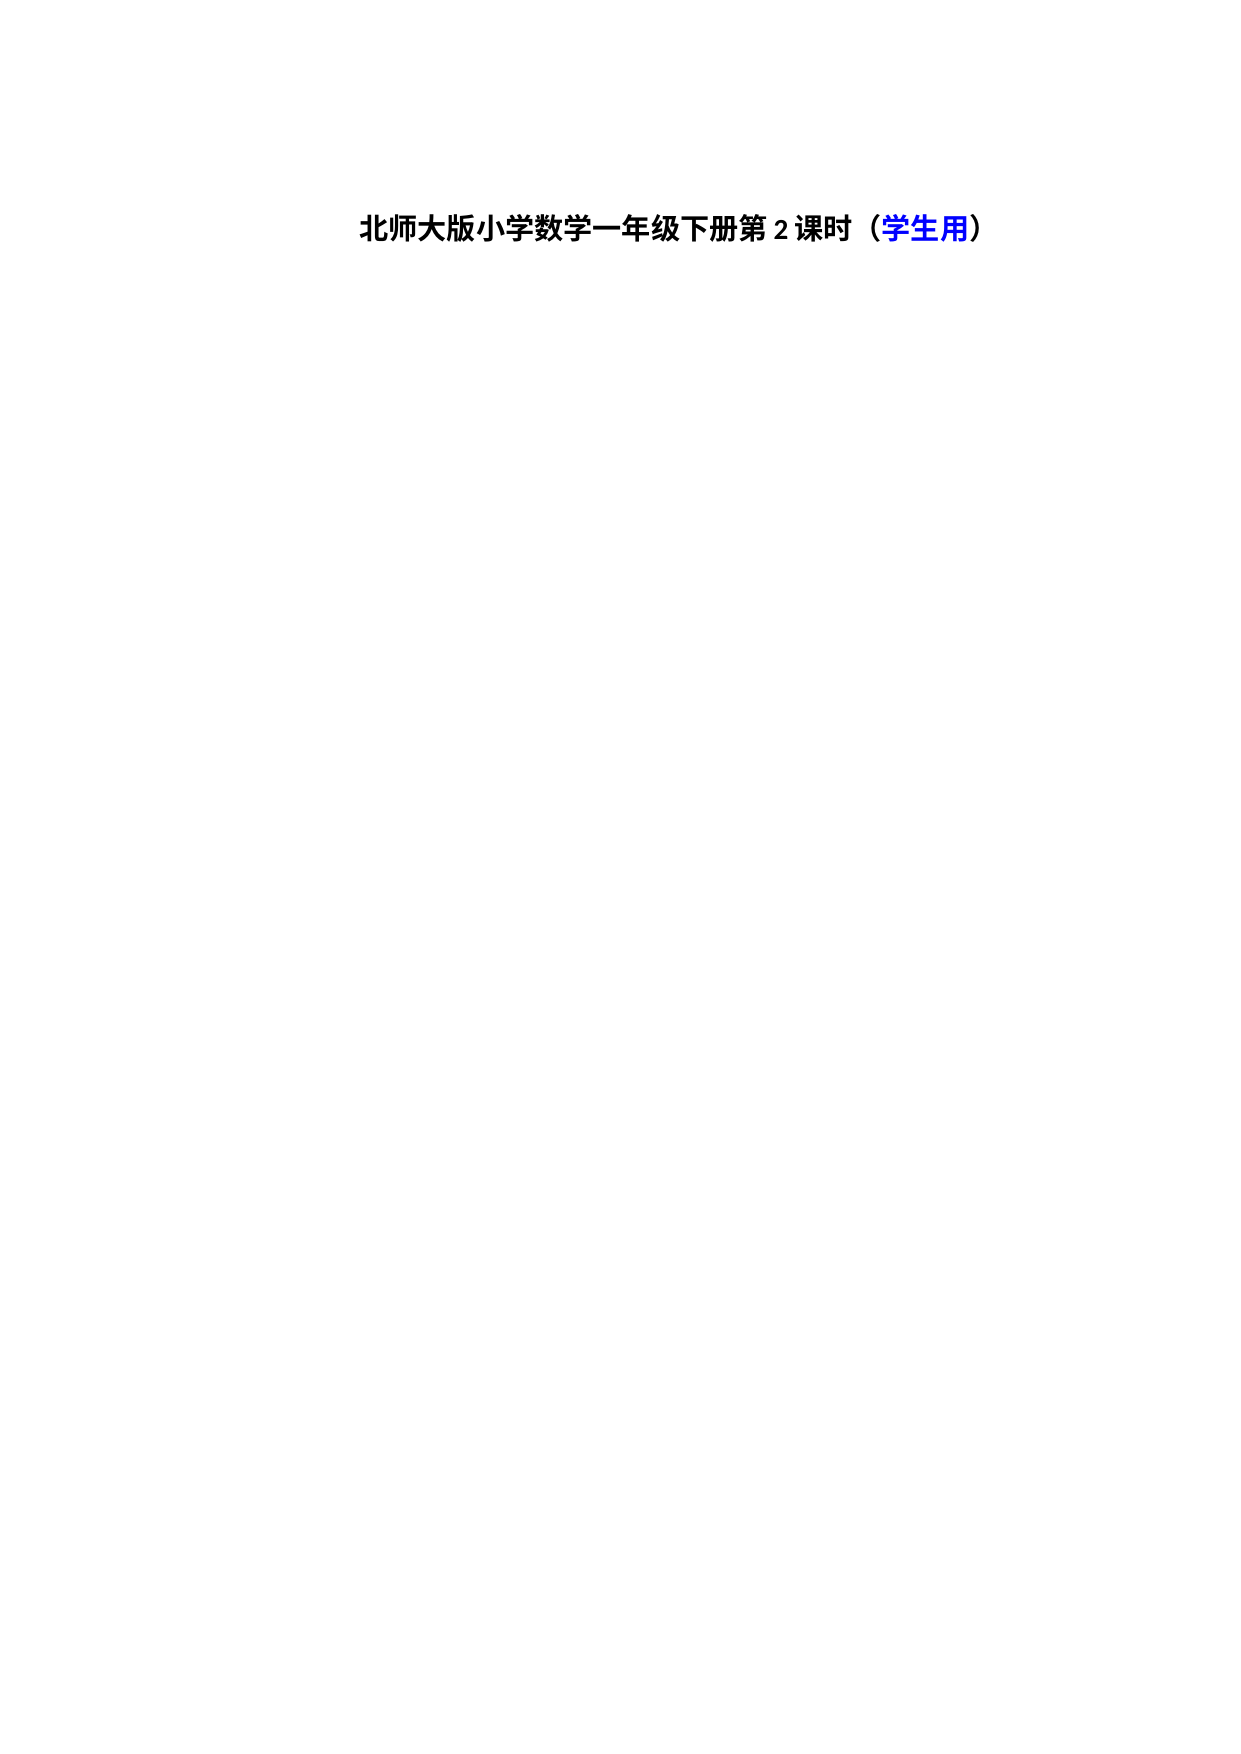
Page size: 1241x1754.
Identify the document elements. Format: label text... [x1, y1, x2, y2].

text 北师大版小学数学一年级下册第2课时（学生用） [118, 194, 1122, 259]
